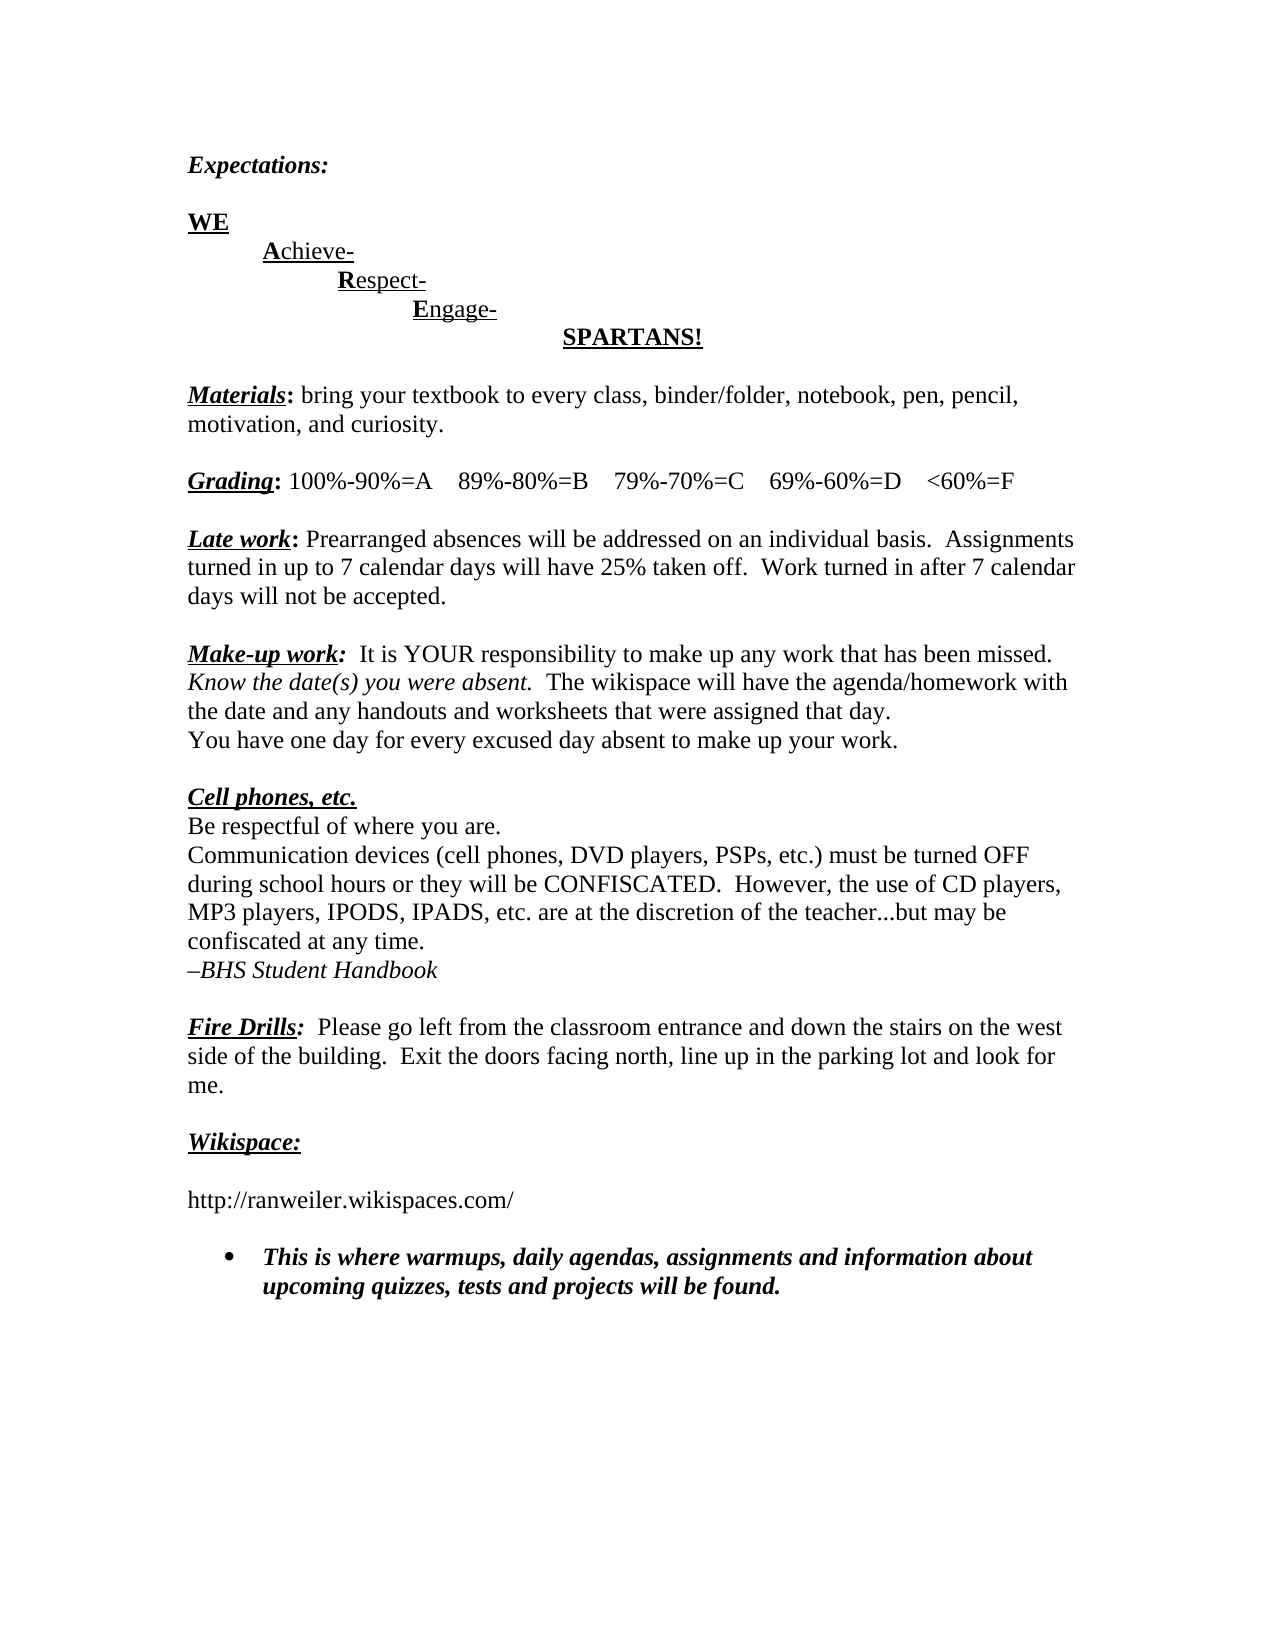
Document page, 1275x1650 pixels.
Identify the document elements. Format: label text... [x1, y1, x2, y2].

text Be respectful of where you are. [187, 811, 1087, 840]
text You have one day for every excused day absent to make up your work. [187, 725, 1087, 754]
text Achieve- [187, 236, 1087, 265]
text Respect- [337, 265, 1087, 294]
text Materials: bring your textbook to every class, binder/folder, notebook, pen, pencil, motivation, and curiosity. [187, 380, 1087, 437]
text Expectations: [187, 150, 1087, 179]
text –BHS Student Handbook [187, 955, 1087, 984]
text Grading: 100%-90%=A 89%-80%=B 79%-70%=C 69%-60%=D <60%=F [187, 466, 1087, 495]
text Engage- [337, 294, 1087, 322]
text Wikispace: [187, 1127, 1087, 1156]
text Fire Drills: Please go left from the classroom entrance and down the stairs on the west side of the building. Exit the doors facing north, line up in the parking lot and look for me. [187, 1012, 1087, 1099]
text SPARTANS! [487, 322, 1087, 351]
text Make-up work: It is YOUR responsibility to make up any work that has been missed. Know the date(s) you were absent. The wikispace will have the agenda/homework with the date and any handouts and worksheets that were assigned that day. [187, 639, 1087, 725]
text Late work: Prearranged absences will be addressed on an individual basis. Assignments turned in up to 7 calendar days will have 25% taken off. Work turned in after 7 calendar days will not be accepted. [187, 524, 1087, 610]
text http://ranweiler.wikispaces.com/ [187, 1185, 1087, 1214]
text Communication devices (cell phones, DVD players, PSPs, etc.) must be turned OFF during school hours or they will be CONFISCATED. However, the use of CD players, MP3 players, IPODS, IPADS, etc. are at the discretion of the teacher...but may be confiscated at any time. [187, 840, 1087, 955]
text WE [187, 207, 1087, 236]
text Cell phones, etc. [187, 782, 1087, 811]
list This is where warmups, daily agendas, assignments and information about upcoming quizzes, tests and projects will be found. [225, 1242, 1087, 1300]
